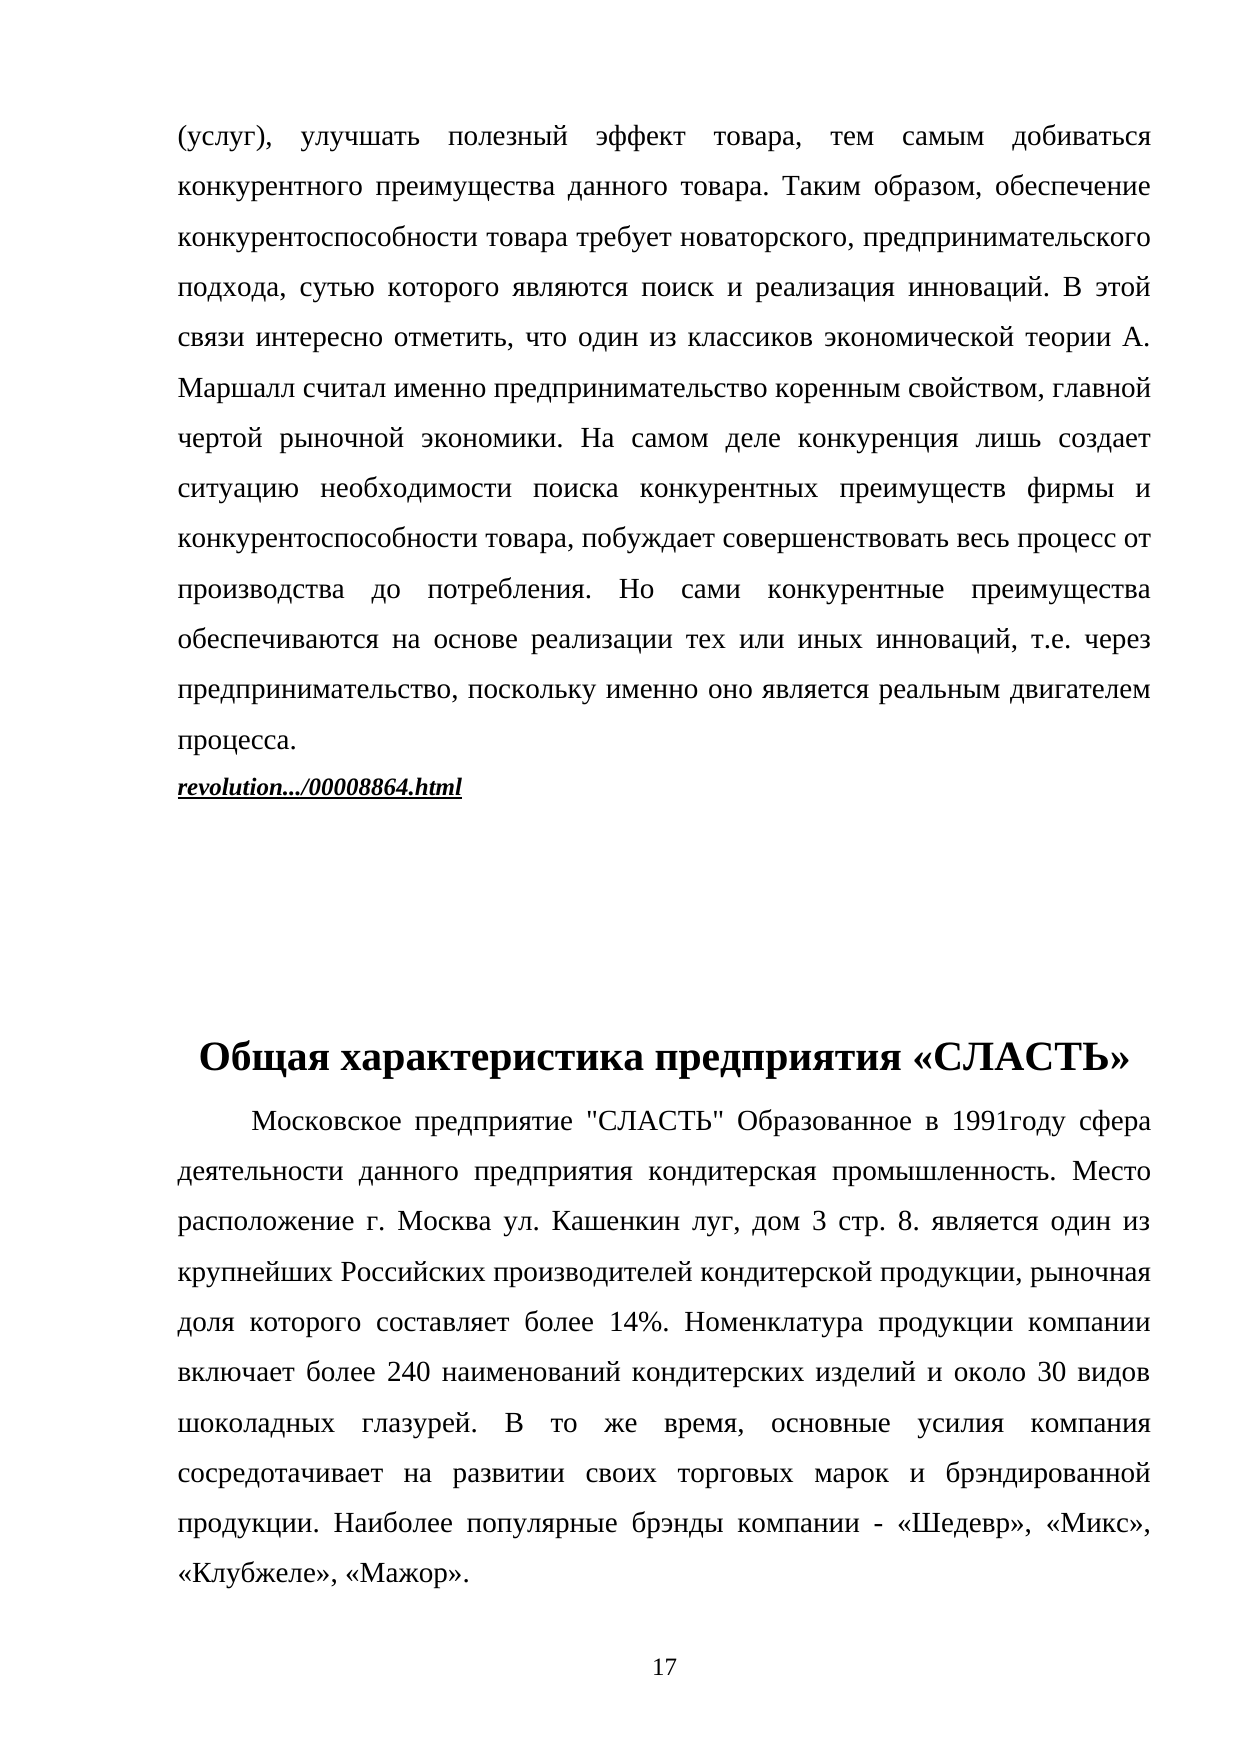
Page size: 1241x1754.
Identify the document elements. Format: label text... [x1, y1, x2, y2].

text Общая характеристика предприятия «СЛАСТЬ» [177, 1031, 1152, 1079]
text revolution.../00008864.html [177, 772, 1152, 801]
text Московское предприятие "СЛАСТЬ" Образованное в 1991году сфера деятельности данного предприятия кондитерская промышленность. Место расположение г. Москва ул. Кашенкин луг, дом 3 стр. 8. является один из крупнейших Российских производителей кондитерской продукции, рыночная доля которого составляет более 14%. Номенклатура продукции компании включает более 240 наименований кондитерских изделий и около 30 видов шоколадных глазурей. В то же время, основные усилия компания сосредотачивает на развитии своих торговых марок и брэндированной продукции. Наиболее популярные брэнды компании - «Шедевр», «Микс», «Клубжеле», «Мажор». [177, 1103, 1152, 1589]
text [177, 118, 1152, 755]
